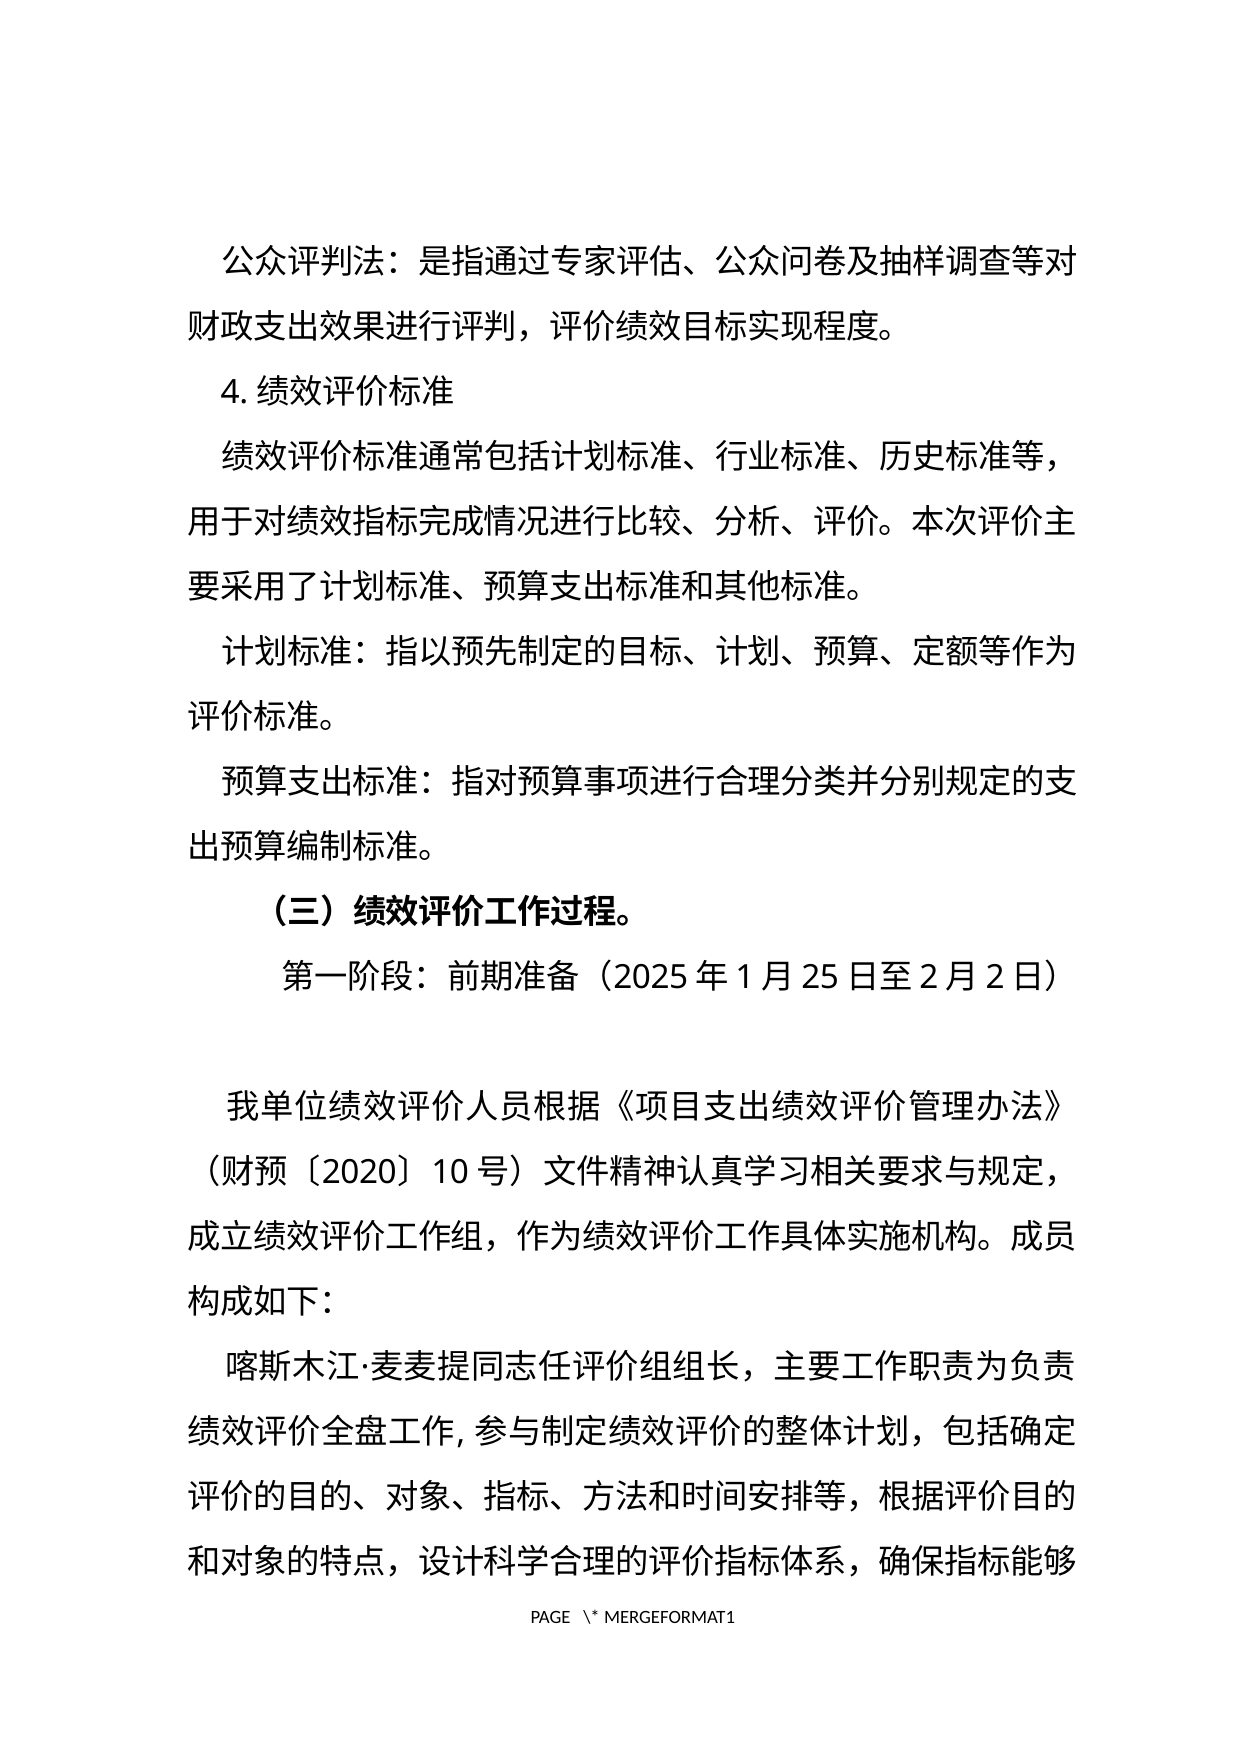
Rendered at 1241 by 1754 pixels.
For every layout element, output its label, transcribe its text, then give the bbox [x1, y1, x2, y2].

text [187, 942, 1078, 1592]
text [187, 162, 1078, 877]
text （三）绩效评价工作过程。 [187, 877, 1078, 942]
